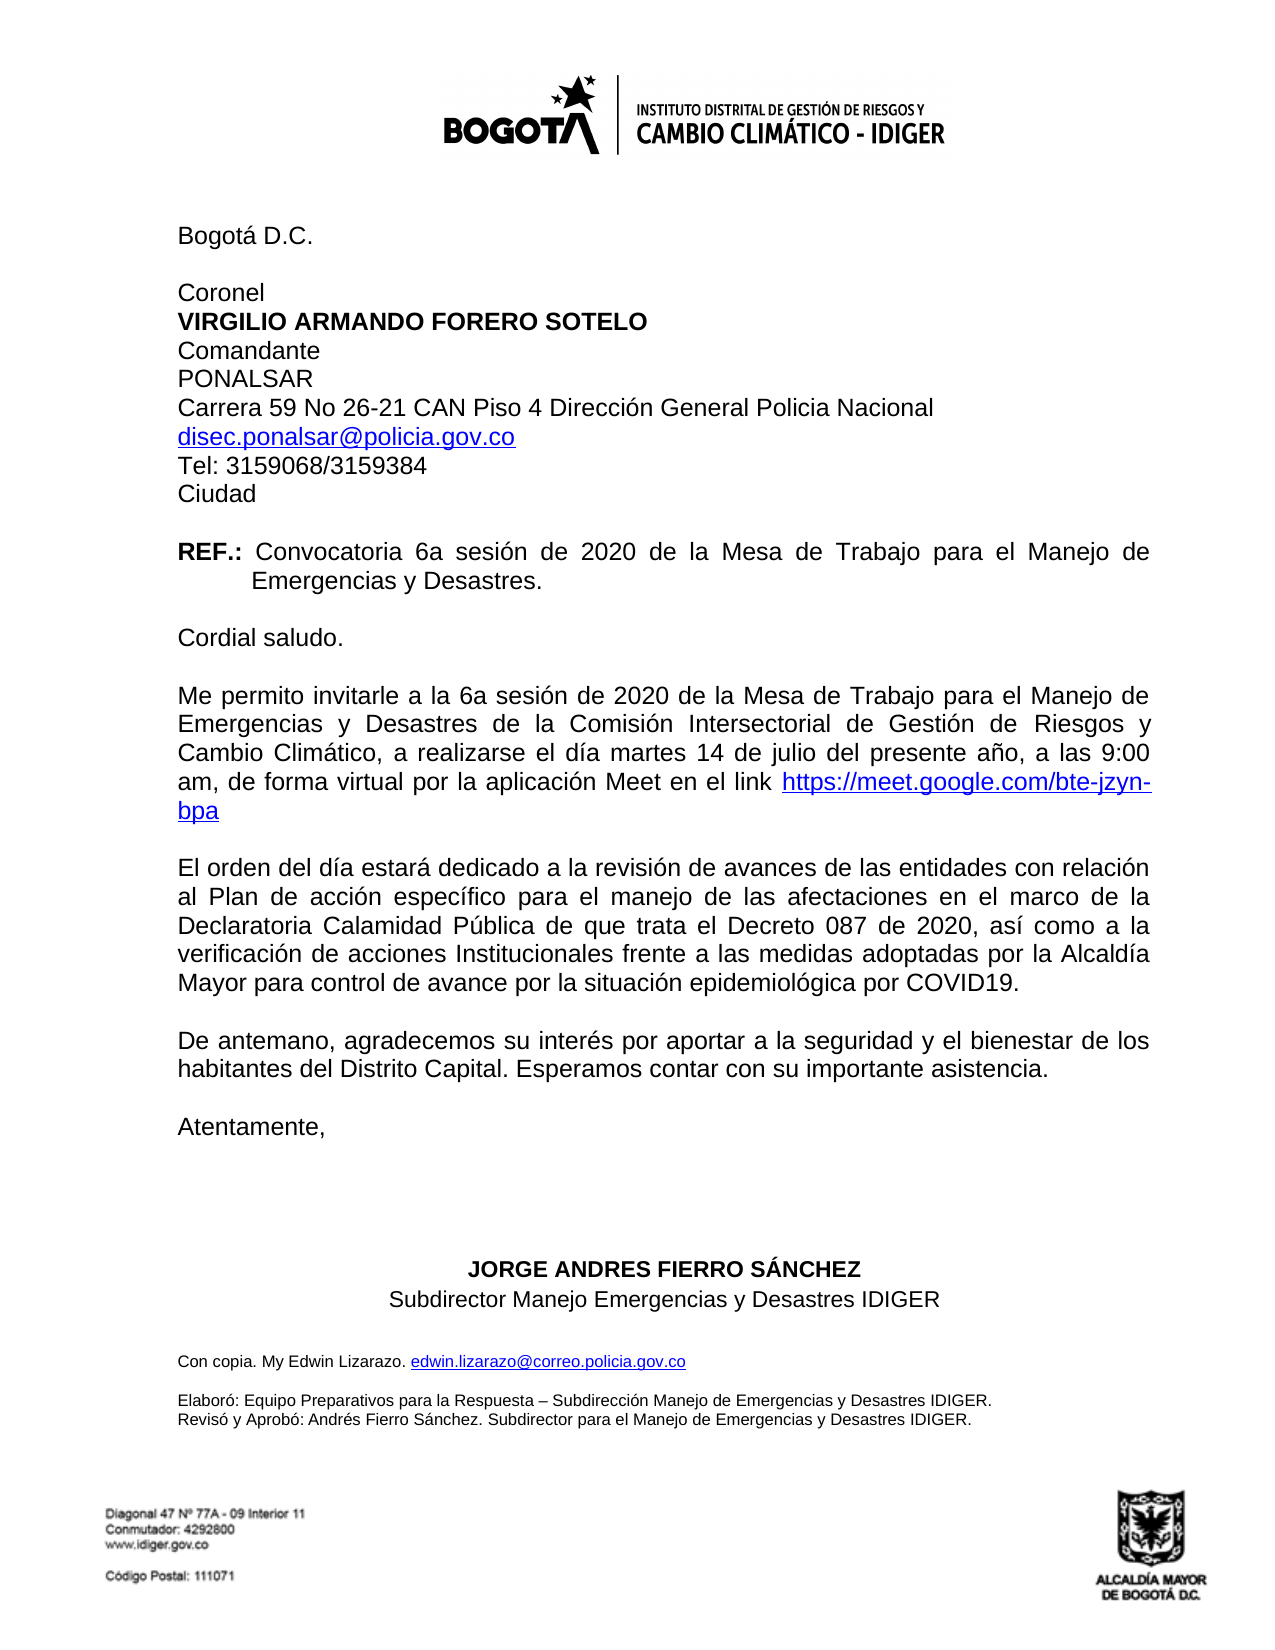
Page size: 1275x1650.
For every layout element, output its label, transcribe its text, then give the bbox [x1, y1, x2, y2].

text Con copia. My Edwin Lizarazo. edwin.lizarazo@correo.policia.gov.co [177, 1352, 1152, 1371]
text Elaboró: Equipo Preparativos para la Respuesta – Subdirección Manejo de Emergencias y Desastres IDIGER. [177, 1390, 1152, 1409]
text VIRGILIO ARMANDO FORERO SOTELO [177, 307, 1152, 336]
text REF.: Convocatoria 6a sesión de 2020 de la Mesa de Trabajo para el Manejo de Emergencias y Desastres. [177, 537, 1152, 594]
text Carrera 59 No 26-21 CAN Piso 4 Dirección General Policia Nacional [177, 393, 1152, 422]
text Atentamente, [177, 1112, 1152, 1141]
subtitle JORGE ANDRES FIERRO SÁNCHEZ [177, 1256, 1152, 1282]
text Cordial saludo. [177, 623, 1152, 652]
text Me permito invitarle a la 6a sesión de 2020 de la Mesa de Trabajo para el Manejo de Emergencias y Desastres de la Comisión Intersectorial de Gestión de Riesgos y Cambio Climático, a realizarse el día martes 14 de julio del presente año, a las 9:00 am, de forma virtual por la aplicación Meet en el link https://meet.google.com/bte-jzyn-bpa [177, 681, 1152, 824]
text PONALSAR [177, 364, 1152, 393]
text Ciudad [177, 479, 1152, 508]
text Comandante [177, 336, 1152, 364]
text De antemano, agradecemos su interés por aportar a la seguridad y el bienestar de los habitantes del Distrito Capital. Esperamos contar con su importante asistencia. [177, 1026, 1152, 1083]
text disec.ponalsar@policia.gov.co [177, 422, 1152, 451]
text El orden del día estará dedicado a la revisión de avances de las entidades con relación al Plan de acción específico para el manejo de las afectaciones en el marco de la Declaratoria Calamidad Pública de que trata el Decreto 087 de 2020, así como a la verificación de acciones Institucionales frente a las medidas adoptadas por la Alcaldía Mayor para control de avance por la situación epidemiológica por COVID19. [177, 853, 1152, 997]
text Coronel [177, 278, 1152, 307]
text Subdirector Manejo Emergencias y Desastres IDIGER [177, 1286, 1152, 1312]
text Bogotá D.C. [177, 221, 1152, 249]
picture [436, 71, 953, 166]
text Revisó y Aprobó: Andrés Fierro Sánchez. Subdirector para el Manejo de Emergencias y Desastres IDIGER. [177, 1409, 1152, 1429]
text Tel: 3159068/3159384 [177, 451, 1152, 479]
